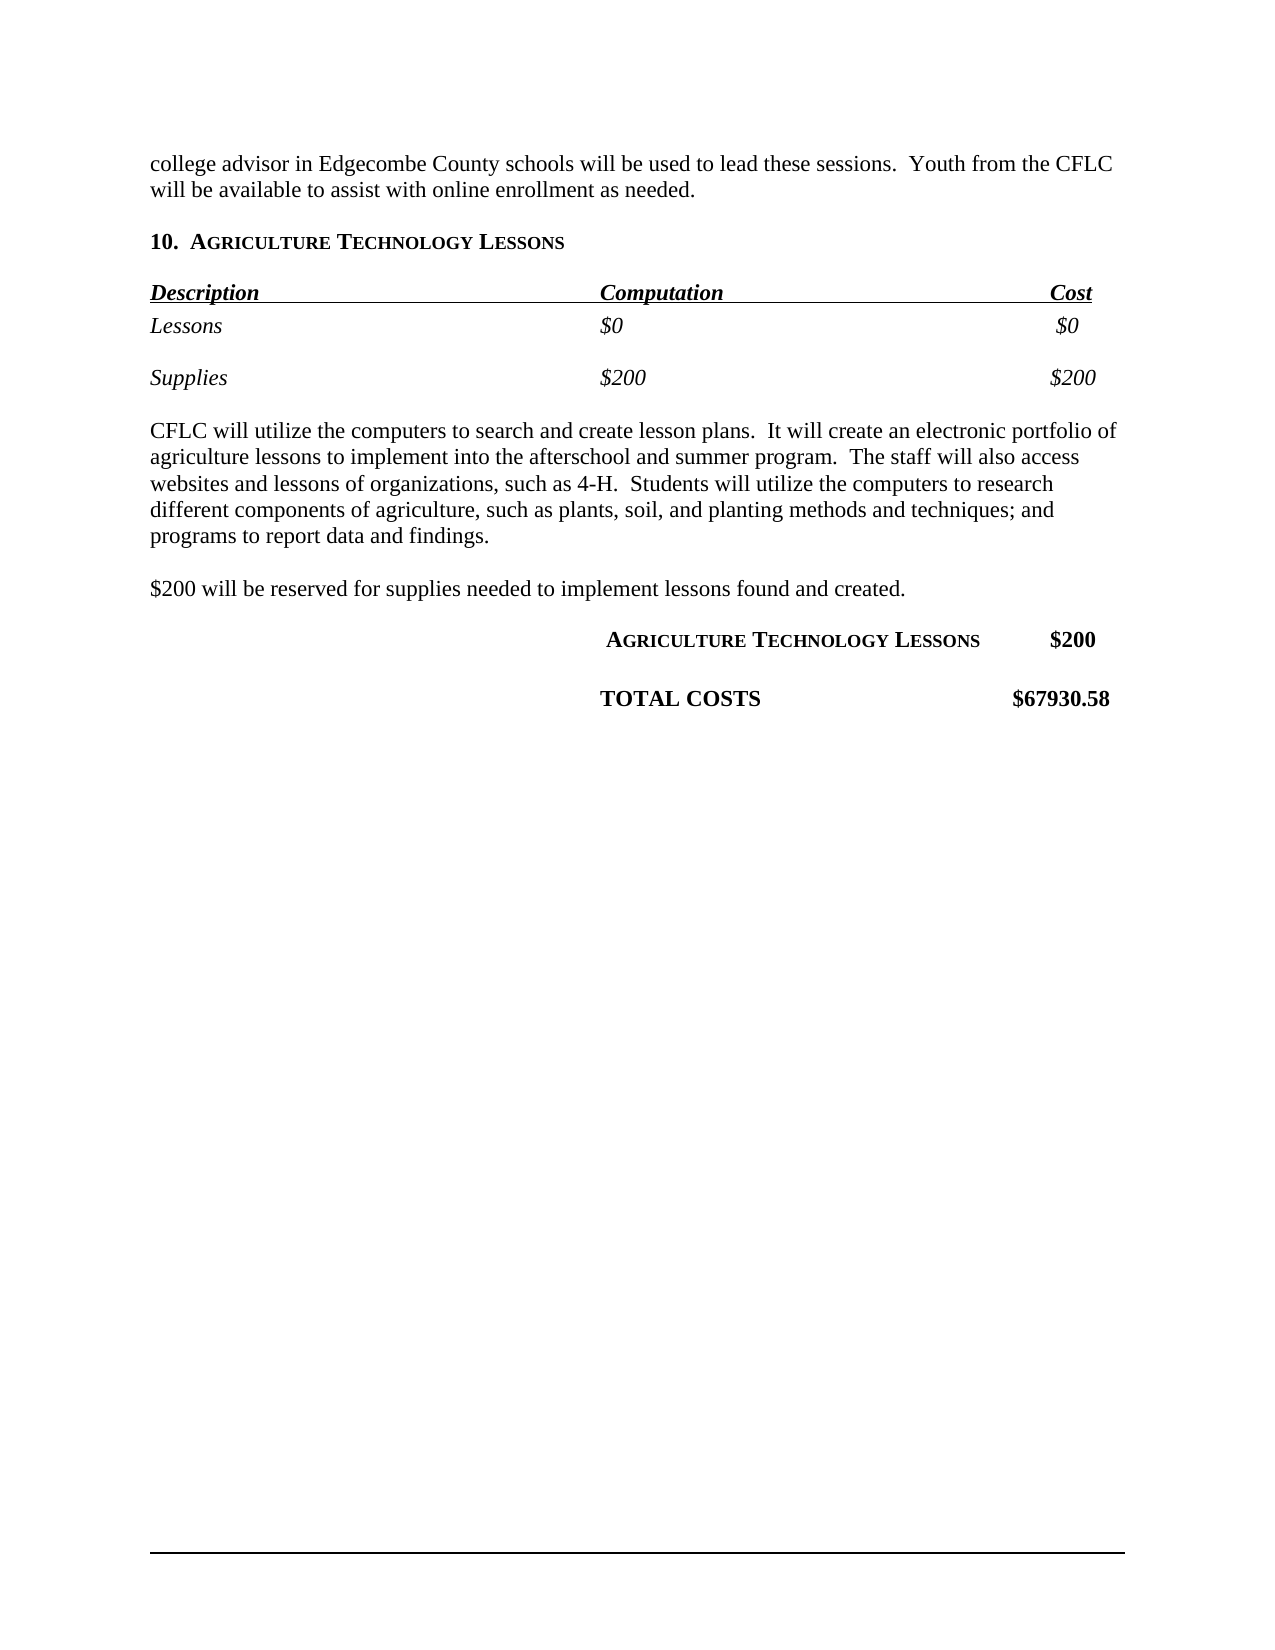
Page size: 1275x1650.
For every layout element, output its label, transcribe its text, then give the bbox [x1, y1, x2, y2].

text TOTAL COSTS $67930.58 [150, 686, 1125, 738]
subtitle Agriculture Technology Lessons $200 [150, 627, 1125, 653]
text Lessons $0 $0 [150, 312, 1125, 338]
text CFLC will utilize the computers to search and create lesson plans. It will create an electronic portfolio of agriculture lessons to implement into the afterschool and summer program. The staff will also access websites and lessons of organizations, such as 4-H. Students will utilize the computers to research different components of agriculture, such as plants, soil, and planting methods and techniques; and programs to report data and findings. [150, 417, 1125, 549]
text $200 will be reserved for supplies needed to implement lessons found and created. [150, 575, 1125, 602]
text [150, 150, 1125, 203]
text Supplies $200 $200 [150, 364, 1125, 391]
subtitle 10. Agriculture Technology Lessons [150, 228, 1125, 254]
subtitle Description Computation Cost [150, 279, 1125, 305]
